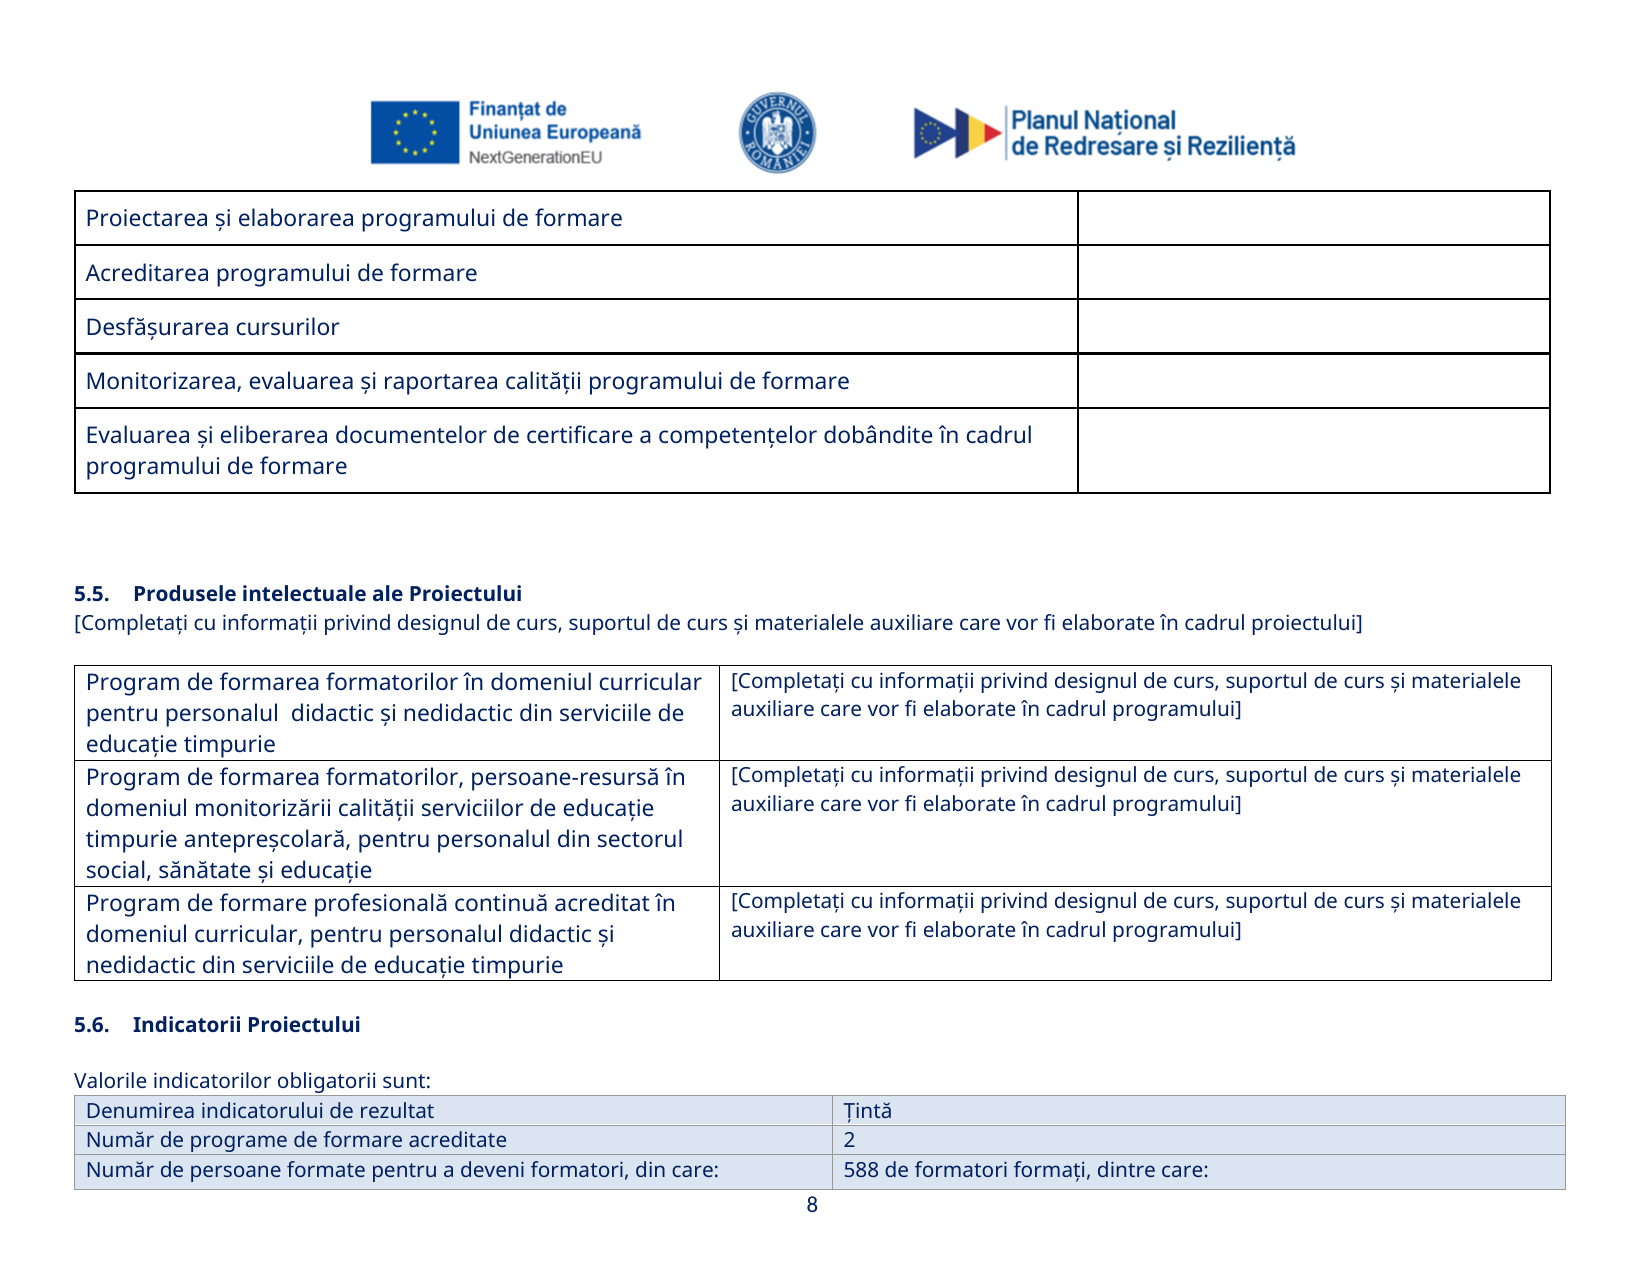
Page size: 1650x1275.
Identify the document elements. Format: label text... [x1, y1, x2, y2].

table_cell [1079, 409, 1549, 492]
table_cell [Completați cu informații privind designul de curs, suportul de curs și materialele auxiliare care vor fi elaborate în cadrul programului] [720, 887, 1551, 980]
table_cell [1079, 192, 1549, 244]
table_cell Proiectarea și elaborarea programului de formare [76, 192, 1077, 244]
table_cell Monitorizarea, evaluarea și raportarea calității programului de formare [76, 355, 1077, 407]
table_cell Program de formare profesională continuă acreditat în domeniul curricular, pentru personalul didactic și nedidactic din serviciile de educație timpurie [75, 887, 719, 980]
table_cell [1079, 246, 1549, 298]
table_cell [1079, 355, 1549, 407]
table_cell Număr de programe de formare acreditate [75, 1126, 832, 1154]
table_cell [1079, 300, 1549, 352]
table_header Denumirea indicatorului de rezultat [75, 1096, 832, 1124]
table_cell 2 [833, 1126, 1565, 1154]
table_cell Program de formarea formatorilor, persoane-resursă în domeniul monitorizării calității serviciilor de educație timpurie antepreșcolară, pentru personalul din sectorul social, sănătate și educație [75, 761, 719, 886]
table_header [Completați cu informații privind designul de curs, suportul de curs și materialele auxiliare care vor fi elaborate în cadrul programului] [720, 666, 1551, 759]
text Valorile indicatorilor obligatorii sunt: [74, 1067, 1550, 1095]
table_cell [Completați cu informații privind designul de curs, suportul de curs și materialele auxiliare care vor fi elaborate în cadrul programului] [720, 761, 1551, 886]
picture [324, 75, 1300, 190]
table_cell Acreditarea programului de formare [76, 246, 1077, 298]
table_header Program de formarea formatorilor în domeniul curricular pentru personalul didactic și nedidactic din serviciile de educație timpurie [75, 666, 719, 759]
table_cell Evaluarea și eliberarea documentelor de certificare a competențelor dobândite în cadrul programului de formare [76, 409, 1077, 492]
table_header Țintă [833, 1096, 1565, 1124]
table_cell Desfășurarea cursurilor [76, 300, 1077, 352]
subtitle Indicatorii Proiectului [74, 1010, 1550, 1038]
subtitle Produsele intelectuale ale Proiectului [74, 579, 1550, 608]
text [Completați cu informații privind designul de curs, suportul de curs și materialele auxiliare care vor fi elaborate în cadrul proiectului] [74, 608, 1550, 636]
